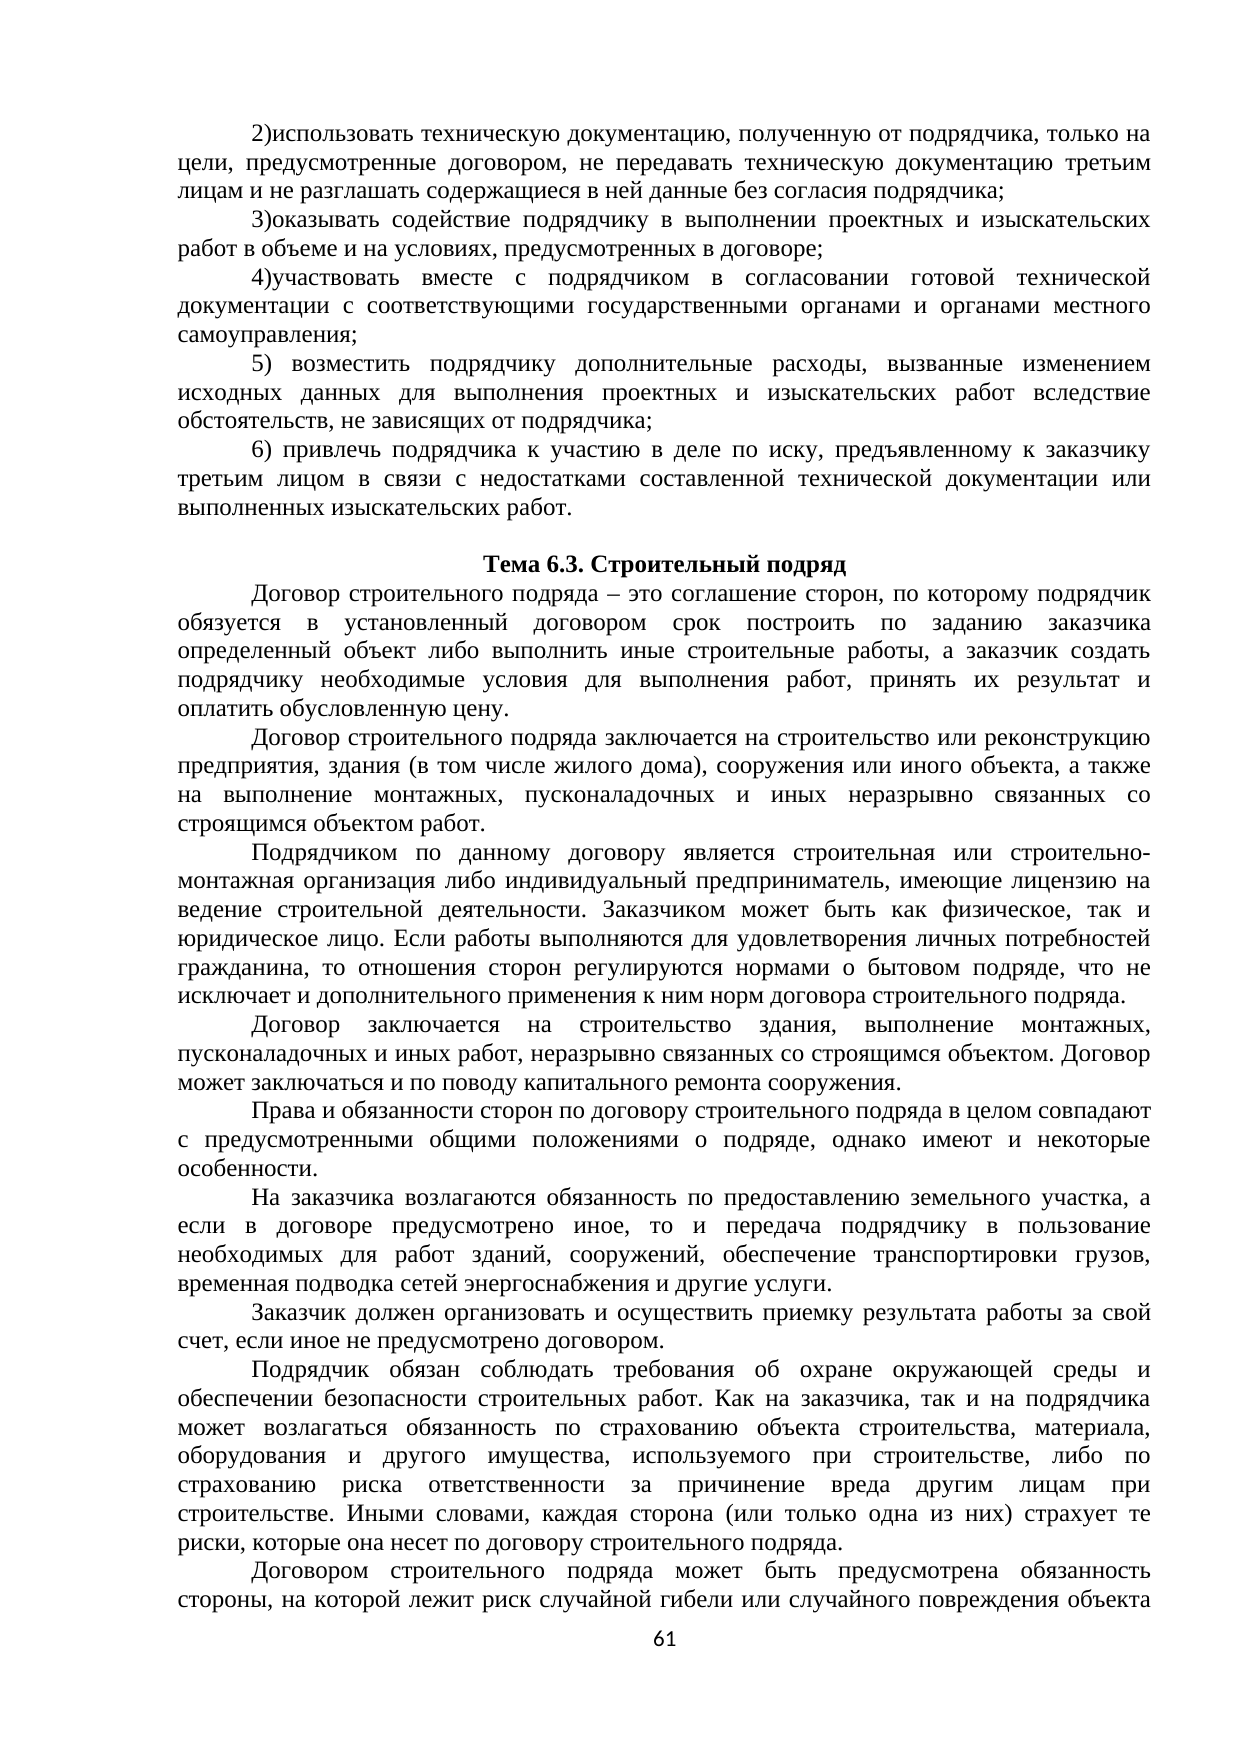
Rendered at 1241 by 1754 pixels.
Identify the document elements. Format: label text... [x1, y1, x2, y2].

text Тема 6.3. Строительный подряд [177, 549, 1152, 578]
text 3)оказывать содействие подрядчику в выполнении проектных и изыскательских работ в объеме и на условиях, предусмотренных в договоре; [177, 204, 1152, 262]
text На заказчика возлагаются обязанность по предоставлению земельного участка, а если в договоре предусмотрено иное, то и передача подрядчику в пользование необходимых для работ зданий, сооружений, обеспечение транспортировки грузов, временная подводка сетей энергоснабжения и другие услуги. [177, 1182, 1152, 1297]
text Подрядчик обязан соблюдать требования об охране окружающей среды и обеспечении безопасности строительных работ. Как на заказчика, так и на подрядчика может возлагаться обязанность по страхованию объекта строительства, материала, оборудования и другого имущества, используемого при строительстве, либо по страхованию риска ответственности за причинение вреда другим лицам при строительстве. Иными словами, каждая сторона (или только одна из них) страхует те риски, которые она несет по договору строительного подряда. [177, 1354, 1152, 1556]
text Права и обязанности сторон по договору строительного подряда в целом совпадают с предусмотренными общими положениями о подряде, однако имеют и некоторые особенности. [177, 1096, 1152, 1182]
text 2)использовать техническую документацию, полученную от подрядчика, только на цели, предусмотренные договором, не передавать техническую документацию третьим лицам и не разглашать содержащиеся в ней данные без согласия подрядчика; [177, 118, 1152, 204]
text Договор заключается на строительство здания, выполнение монтажных, пусконаладочных и иных работ, неразрывно связанных со строящимся объектом. Договор может заключаться и по поводу капитального ремонта сооружения. [177, 1009, 1152, 1096]
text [177, 1556, 1152, 1613]
text Подрядчиком по данному договору является строительная или строительно-монтажная организация либо индивидуальный предприниматель, имеющие лицензию на ведение строительной деятельности. Заказчиком может быть как физическое, так и юридическое лицо. Если работы выполняются для удовлетворения личных потребностей гражданина, то отношения сторон регулируются нормами о бытовом подряде, что не исключает и дополнительного применения к ним норм договора строительного подряда. [177, 837, 1152, 1009]
text 6) привлечь подрядчика к участию в деле по иску, предъявленному к заказчику третьим лицом в связи с недостатками составленной технической документации или выполненных изыскательских работ. [177, 434, 1152, 521]
text 4)участвовать вместе с подрядчиком в согласовании готовой технической документации с соответствующими государственными органами и органами местного самоуправления; [177, 262, 1152, 348]
text Договор строительного подряда – это соглашение сторон, по которому подрядчик обязуется в установленный договором срок построить по заданию заказчика определенный объект либо выполнить иные строительные работы, а заказчик создать подрядчику необходимые условия для выполнения работ, принять их результат и оплатить обусловленную цену. [177, 578, 1152, 722]
text 5) возместить подрядчику дополнительные расходы, вызванные изменением исходных данных для выполнения проектных и изыскательских работ вследствие обстоятельств, не зависящих от подрядчика; [177, 348, 1152, 434]
text Заказчик должен организовать и осуществить приемку результата работы за свой счет, если иное не предусмотрено договором. [177, 1297, 1152, 1354]
text Договор строительного подряда заключается на строительство или реконструкцию предприятия, здания (в том числе жилого дома), сооружения или иного объекта, а также на выполнение монтажных, пусконаладочных и иных неразрывно связанных со строящимся объектом работ. [177, 722, 1152, 837]
